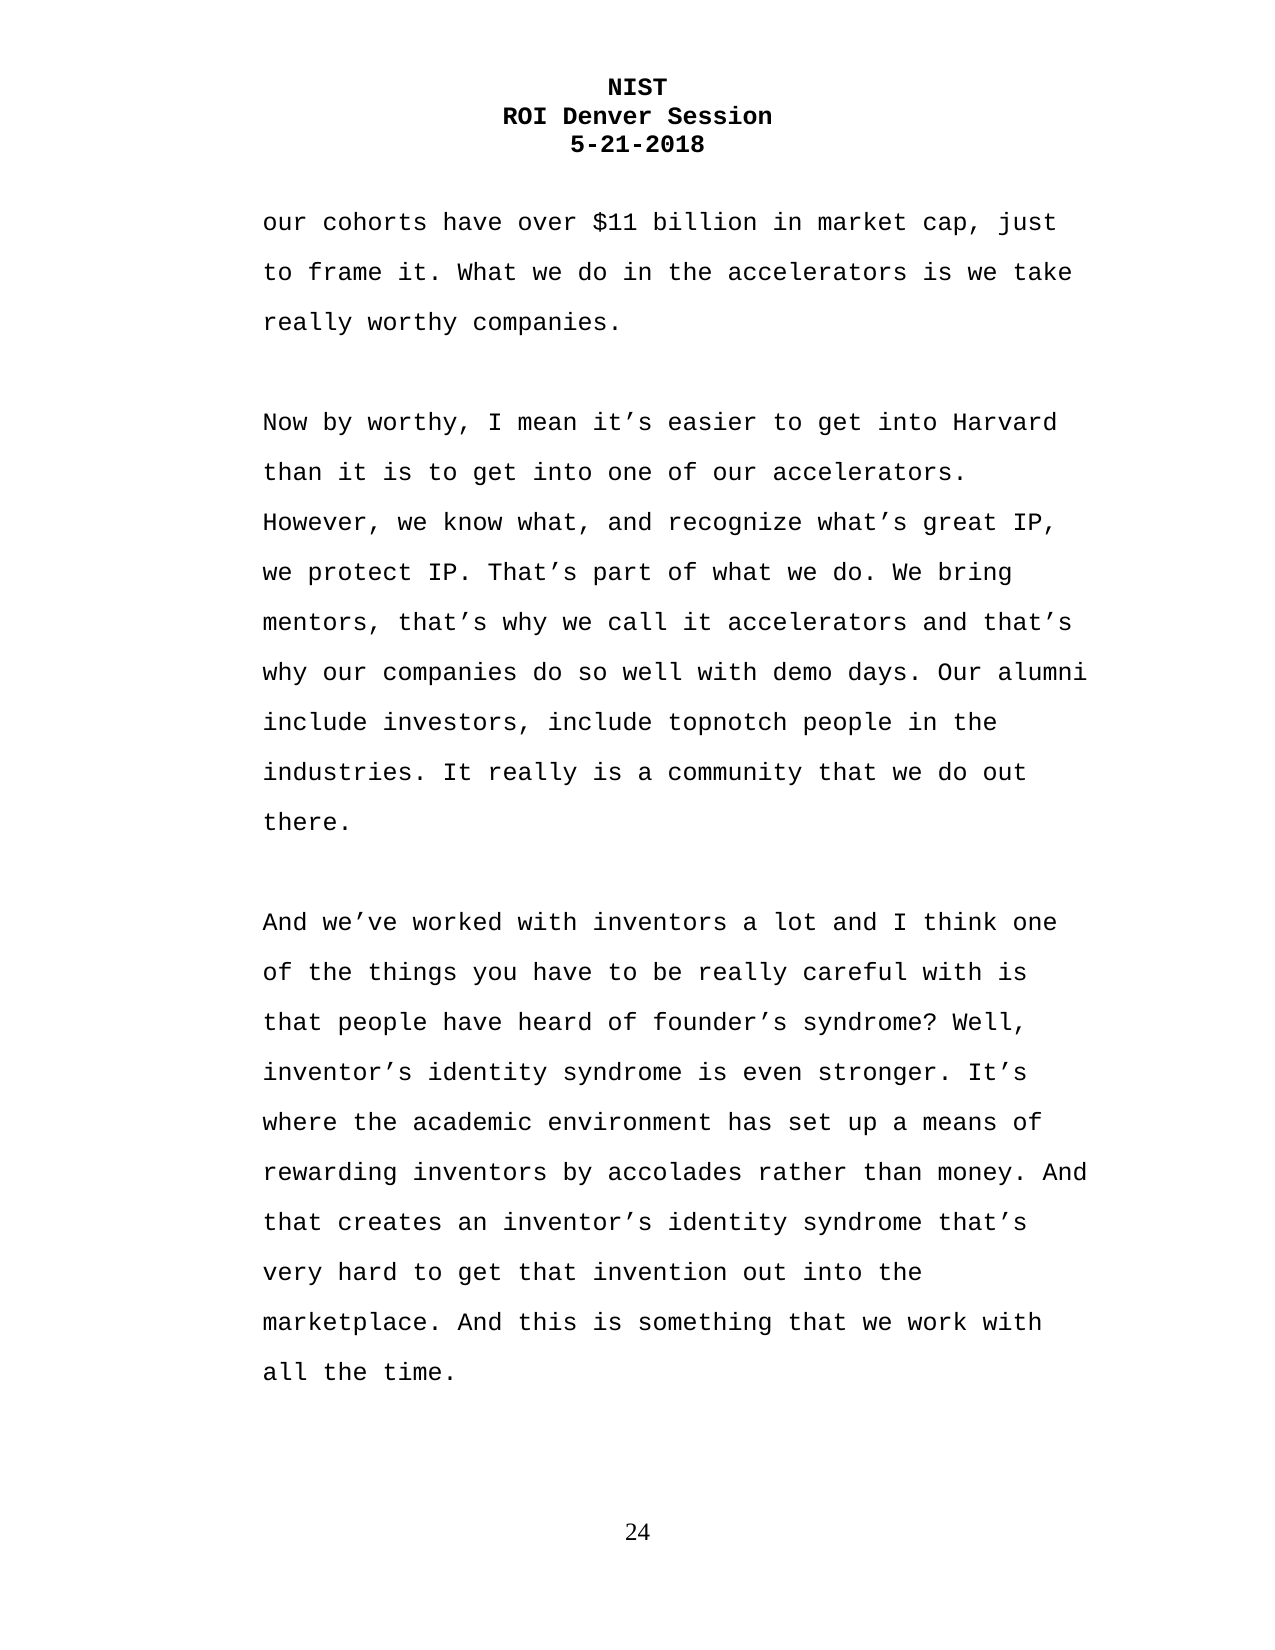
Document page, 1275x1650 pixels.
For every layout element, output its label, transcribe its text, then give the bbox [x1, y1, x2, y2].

text Now by worthy, I mean it’s easier to get into Harvard than it is to get into one of our accelerators. However, we know what, and recognize what’s great IP, we protect IP. That’s part of what we do. We bring mentors, that’s why we call it accelerators and that’s why our companies do so well with demo days. Our alumni include investors, include topnotch people in the industries. It really is a community that we do out there. [262, 388, 1087, 838]
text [262, 188, 1087, 338]
text And we’ve worked with inventors a lot and I think one of the things you have to be really careful with is that people have heard of founder’s syndrome? Well, inventor’s identity syndrome is even stronger. It’s where the academic environment has set up a means of rewarding inventors by accolades rather than money. And that creates an inventor’s identity syndrome that’s very hard to get that invention out into the marketplace. And this is something that we work with all the time. [262, 888, 1087, 1388]
